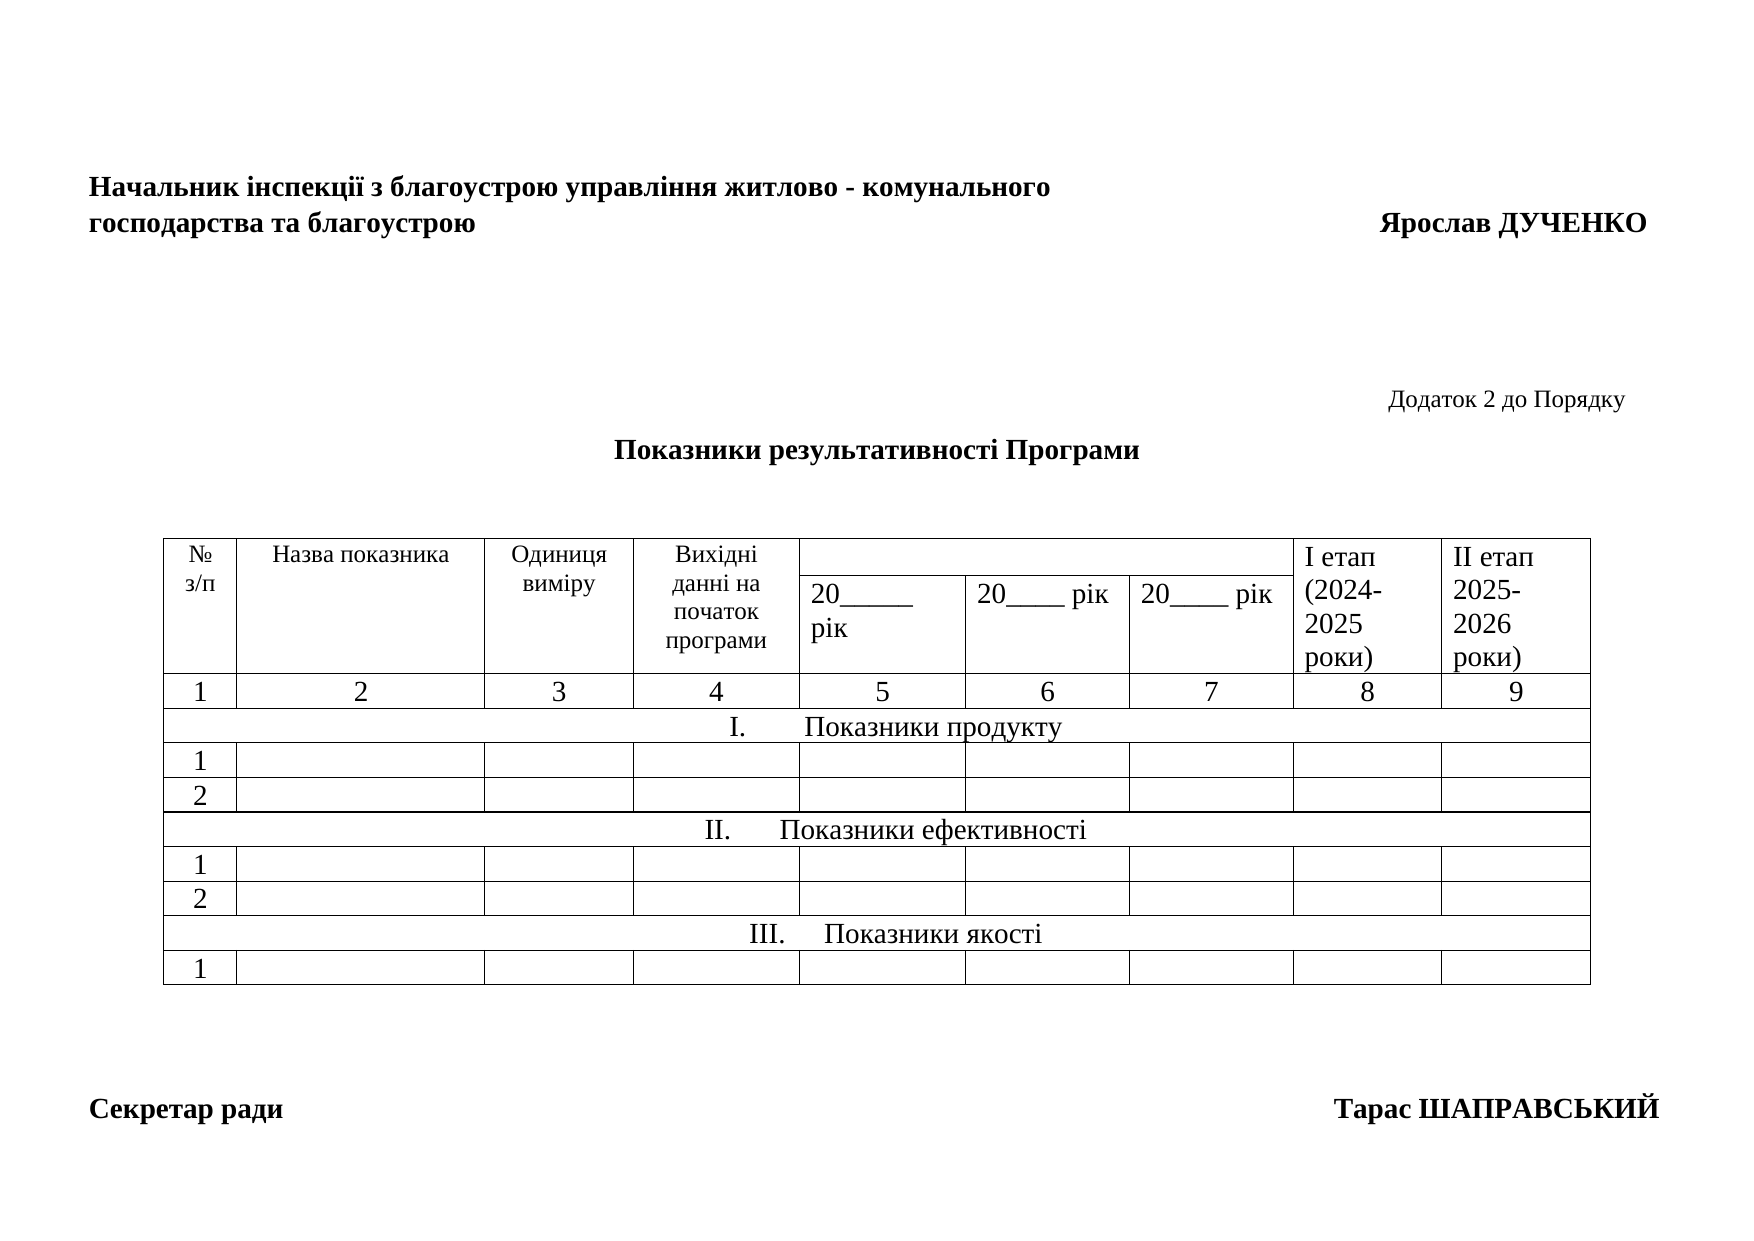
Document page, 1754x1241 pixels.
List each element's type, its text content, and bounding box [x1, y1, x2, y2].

table_cell [1294, 882, 1441, 915]
table_cell Показники якості [164, 916, 1590, 950]
table_cell [237, 882, 484, 915]
table_cell [966, 847, 1129, 881]
table_cell [1130, 882, 1293, 915]
table_cell [634, 743, 799, 777]
table_cell [1294, 951, 1441, 984]
table_cell 7 [1130, 674, 1293, 708]
table_cell [485, 951, 633, 984]
table_cell [485, 882, 633, 915]
text Додаток 2 до Порядку [1388, 384, 1665, 413]
table_cell [485, 778, 633, 811]
table_cell [800, 743, 965, 777]
table_cell 1 [164, 951, 236, 984]
table_cell [1294, 743, 1441, 777]
table_cell [800, 882, 965, 915]
table_cell [237, 743, 484, 777]
table_cell [634, 778, 799, 811]
table_header [800, 539, 1293, 575]
table_cell 1 [164, 743, 236, 777]
text Секретар ради Тарас ШАПРАВСЬКИЙ [89, 1091, 1665, 1124]
table_cell [237, 951, 484, 984]
table_header № з/п [164, 539, 236, 673]
table_cell [634, 847, 799, 881]
table_cell Показники ефективності [164, 813, 1590, 846]
table_cell [1130, 743, 1293, 777]
table_cell [966, 743, 1129, 777]
table_cell [237, 778, 484, 811]
text Начальник інспекції з благоустрою управління житлово - комунального господарства та благоустрою Ярослав ДУЧЕНКО [89, 169, 1665, 239]
table_cell 2 [237, 674, 484, 708]
table_cell [634, 951, 799, 984]
table_cell [1130, 951, 1293, 984]
table_cell [1442, 882, 1590, 915]
table_cell [1442, 743, 1590, 777]
table_cell [800, 847, 965, 881]
table_cell 9 [1442, 674, 1590, 708]
table_cell 8 [1294, 674, 1441, 708]
table_cell [485, 743, 633, 777]
table_header Вихідні данні на початок програми [634, 539, 799, 673]
text Показники результативності Програми [89, 432, 1665, 466]
table_header II етап 2025-2026 роки) [1442, 539, 1590, 673]
table_cell 1 [164, 847, 236, 881]
table_cell [1130, 778, 1293, 811]
table_cell 20_____ рік [800, 576, 965, 673]
table_cell [1294, 847, 1441, 881]
table_cell [1442, 951, 1590, 984]
table_header Одиниця виміру [485, 539, 633, 673]
table_header Назва показника [237, 539, 484, 673]
table_cell [966, 778, 1129, 811]
table_cell [634, 882, 799, 915]
table_cell [1442, 847, 1590, 881]
table_cell 2 [164, 778, 236, 811]
table_cell [1442, 778, 1590, 811]
table_cell 20____ рік [1130, 576, 1293, 673]
table_cell 4 [634, 674, 799, 708]
table_cell [1294, 778, 1441, 811]
table_cell 2 [164, 882, 236, 915]
table_cell 20____ рік [966, 576, 1129, 673]
table_cell [237, 847, 484, 881]
table_cell 5 [800, 674, 965, 708]
table_cell [485, 847, 633, 881]
table_cell [800, 778, 965, 811]
table_header I етап (2024-2025 роки) [1294, 539, 1441, 673]
table_cell 3 [485, 674, 633, 708]
table_cell [1130, 847, 1293, 881]
table_cell [966, 951, 1129, 984]
table_cell [800, 951, 965, 984]
table_cell 6 [966, 674, 1129, 708]
table_cell 1 [164, 674, 236, 708]
table_cell Показники продукту [164, 709, 1590, 742]
table_cell [966, 882, 1129, 915]
